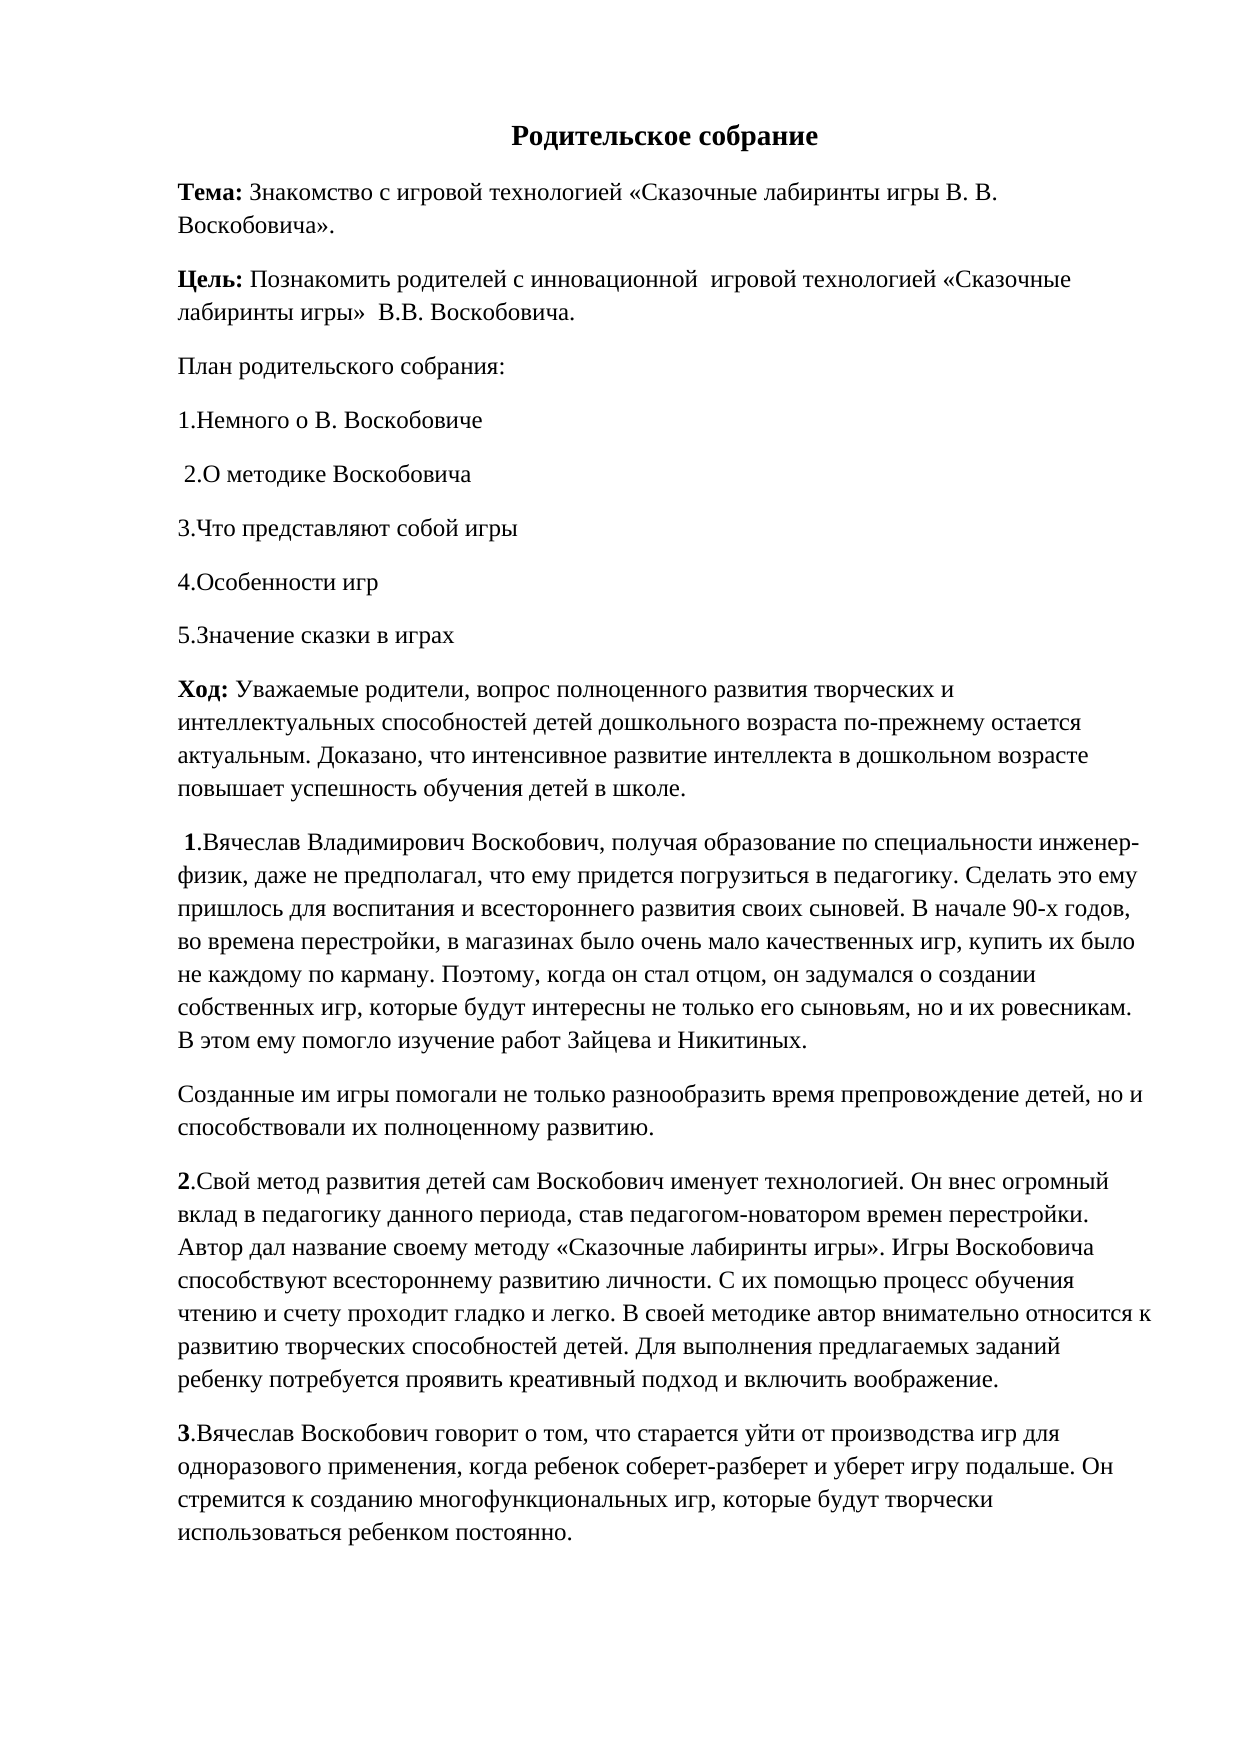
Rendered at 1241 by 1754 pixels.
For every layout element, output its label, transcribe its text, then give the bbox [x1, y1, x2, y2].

text 4.Особенности игр [177, 567, 1152, 595]
text Родительское собрание [177, 118, 1152, 152]
text 3.Вячеслав Воскобович говорит о том, что старается уйти от производства игр для одноразового применения, когда ребенок соберет-разберет и уберет игру подальше. Он стремится к созданию многофункциональных игр, которые будут творчески использоваться ребенком постоянно. [177, 1418, 1152, 1546]
text 3.Что представляют собой игры [177, 513, 1152, 542]
text Ход: Уважаемые родители, вопрос полноценного развития творческих и интеллектуальных способностей детей дошкольного возраста по-прежнему остается актуальным. Доказано, что интенсивное развитие интеллекта в дошкольном возрасте повышает успешность обучения детей в школе. [177, 674, 1152, 802]
text Цель: Познакомить родителей с инновационной игровой технологией «Сказочные лабиринты игры» В.В. Воскобовича. [177, 264, 1152, 326]
text Тема: Знакомство с игровой технологией «Сказочные лабиринты игры В. В. Воскобовича». [177, 177, 1152, 239]
text 1.Вячеслав Владимирович Воскобович, получая образование по специальности инженер-физик, даже не предполагал, что ему придется погрузиться в педагогику. Сделать это ему пришлось для воспитания и всестороннего развития своих сыновей. В начале 90-х годов, во времена перестройки, в магазинах было очень мало качественных игр, купить их было не каждому по карману. Поэтому, когда он стал отцом, он задумался о создании собственных игр, которые будут интересны не только его сыновьям, но и их ровесникам. В этом ему помогло изучение работ Зайцева и Никитиных. [177, 827, 1152, 1054]
text Созданные им игры помогали не только разнообразить время препровождение детей, но и способствовали их полноценному развитию. [177, 1079, 1152, 1141]
text 1.Немного о В. Воскобовиче [177, 405, 1152, 434]
text 2.Свой метод развития детей сам Воскобович именует технологией. Он внес огромный вклад в педагогику данного периода, став педагогом-новатором времен перестройки. Автор дал название своему методу «Сказочные лабиринты игры». Игры Воскобовича способствуют всестороннему развитию личности. С их помощью процесс обучения чтению и счету проходит гладко и легко. В своей методике автор внимательно относится к развитию творческих способностей детей. Для выполнения предлагаемых заданий ребенку потребуется проявить креативный подход и включить воображение. [177, 1166, 1152, 1393]
text План родительского собрания: [177, 351, 1152, 380]
text 5.Значение сказки в играх [177, 621, 1152, 649]
text 2.О методике Воскобовича [177, 459, 1152, 488]
